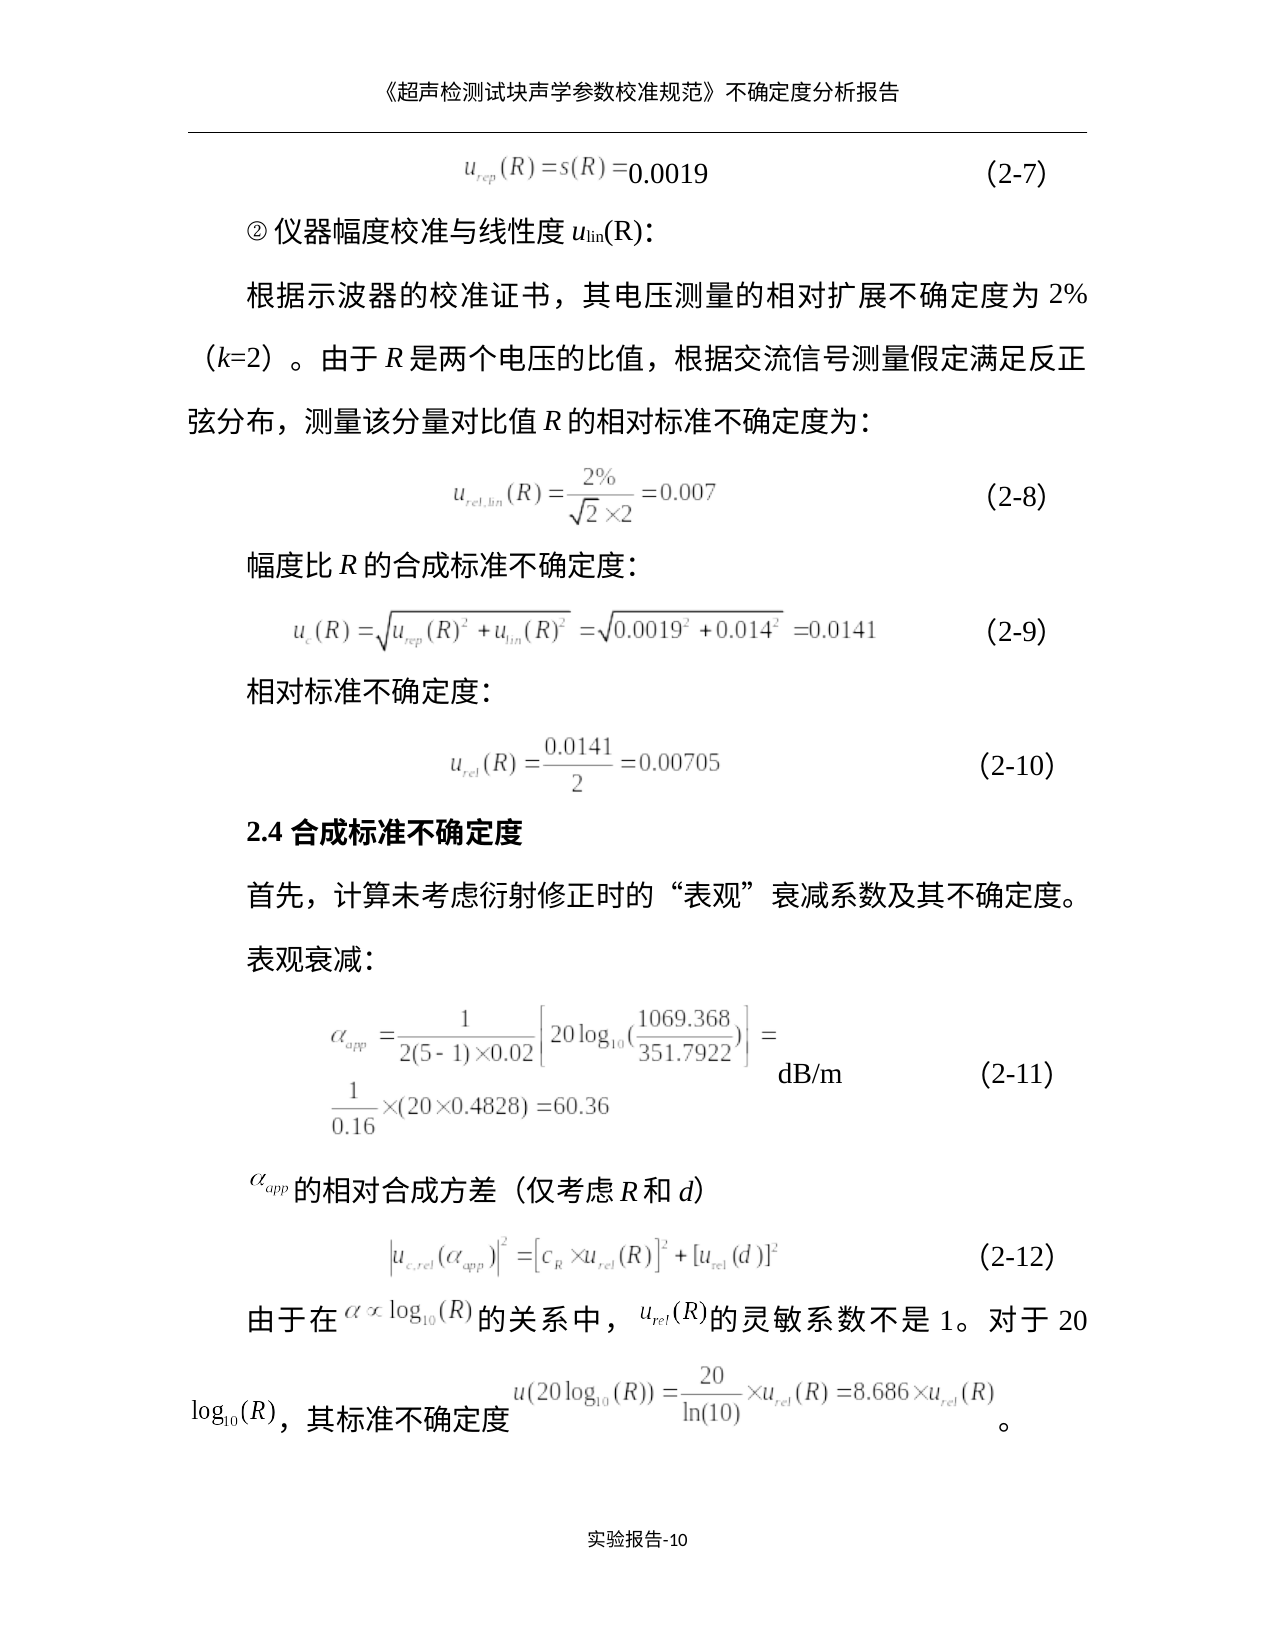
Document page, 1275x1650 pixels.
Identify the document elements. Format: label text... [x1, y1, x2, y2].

text 表观衰减： [187, 936, 1087, 978]
table_header [223, 606, 947, 668]
text 由于在的关系中，的灵敏系数不是1。对于20，其标准不确定度。 [187, 1293, 1087, 1438]
table_header 0.0019 [223, 150, 947, 209]
text 的相对合成方差（仅考虑R和d） [187, 1160, 1087, 1209]
table_header dB/m [223, 1000, 947, 1160]
text 首先，计算未考虑衍射修正时的“表观”衰减系数及其不确定度。 [187, 873, 1087, 915]
table_header （2-7） [947, 150, 1087, 209]
table_header [223, 1231, 947, 1293]
table_header [223, 463, 947, 542]
text ②仪器幅度校准与线性度ulin(R)： [187, 209, 1087, 251]
table_header （2-9） [947, 606, 1087, 668]
table_header （2-8） [947, 463, 1087, 542]
table_header （2-11） [947, 1000, 1087, 1160]
table_header （2-12） [947, 1231, 1087, 1293]
table_header （2-10） [947, 732, 1087, 809]
text 相对标准不确定度： [187, 668, 1087, 711]
text 2.4 合成标准不确定度 [187, 809, 1087, 852]
text 根据示波器的校准证书，其电压测量的相对扩展不确定度为2%（k=2）。由于R是两个电压的比值，根据交流信号测量假定满足反正弦分布，测量该分量对比值R的相对标准不确定度为： [187, 272, 1087, 441]
text 幅度比R的合成标准不确定度： [187, 542, 1087, 585]
table_header [223, 732, 947, 809]
